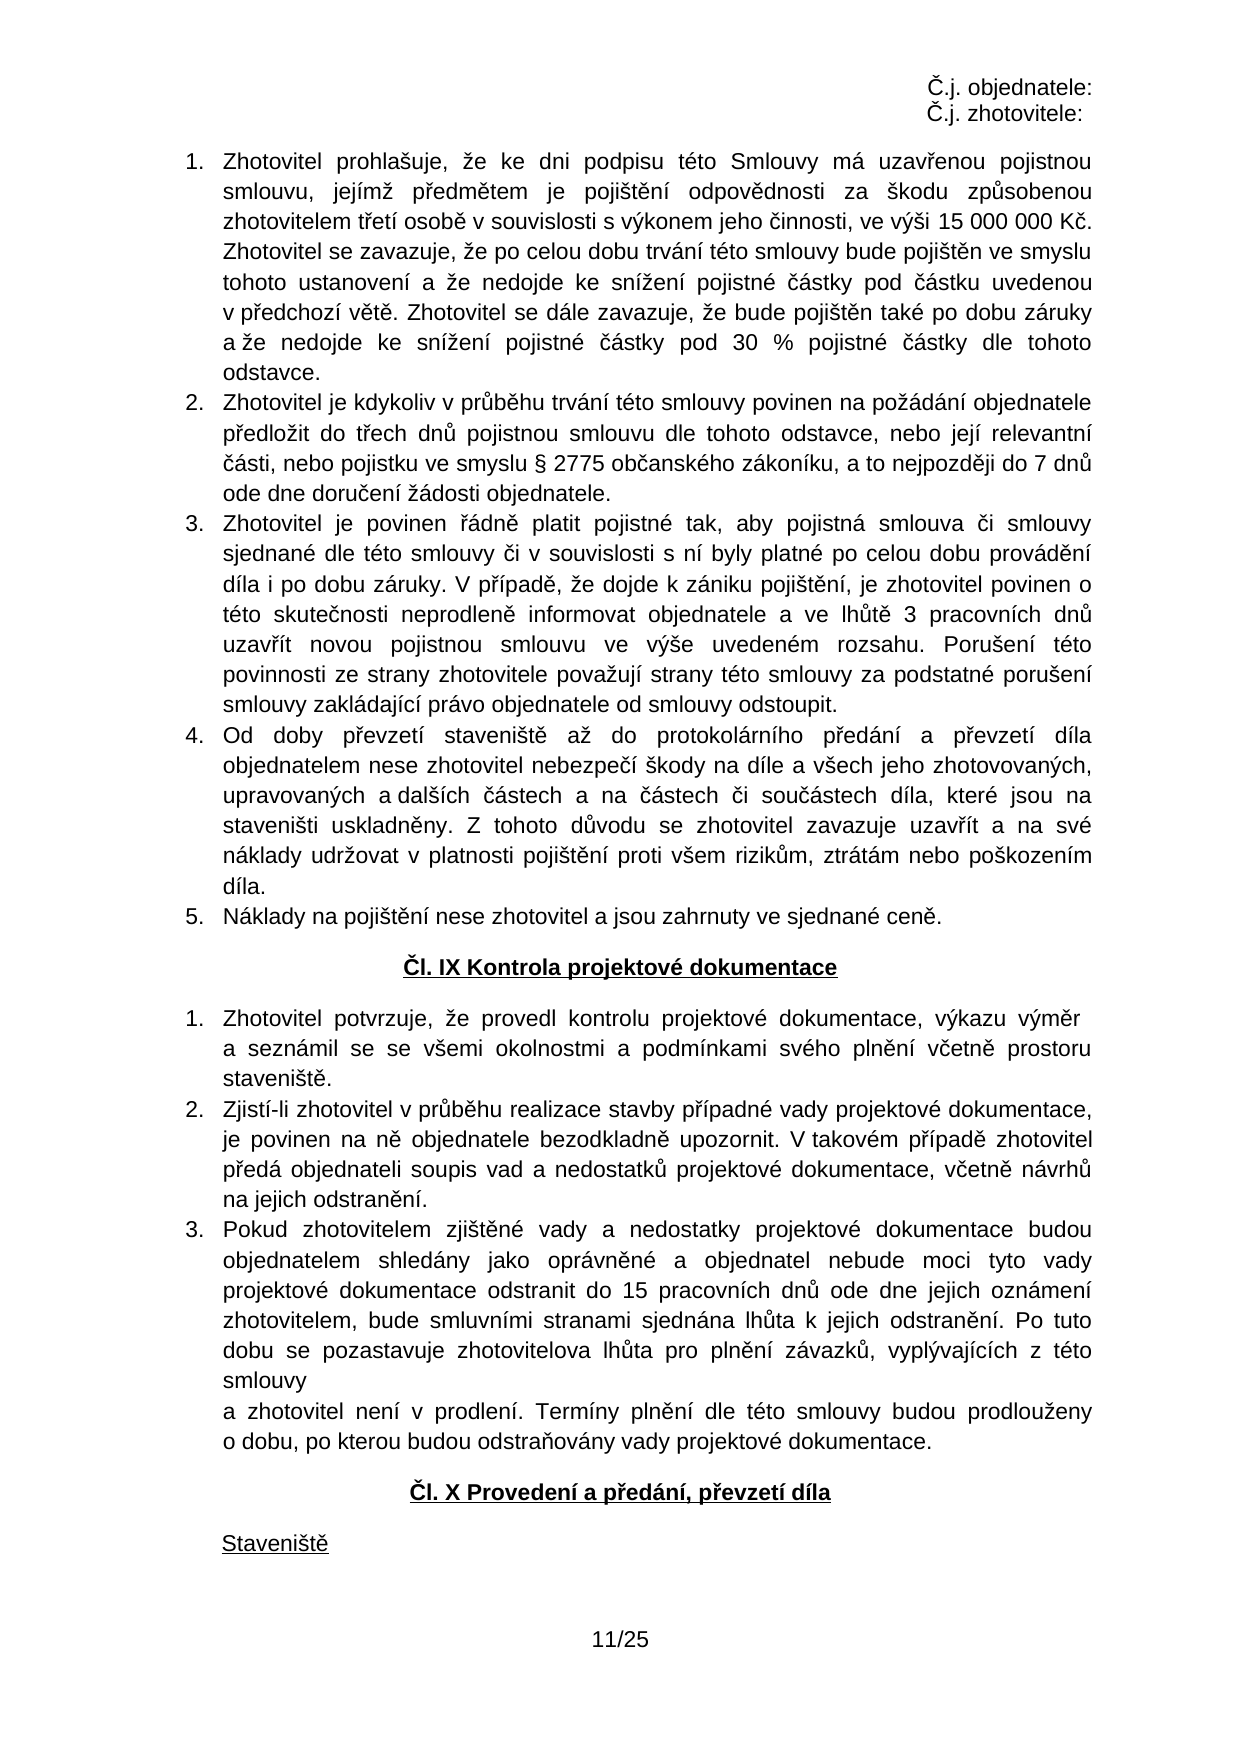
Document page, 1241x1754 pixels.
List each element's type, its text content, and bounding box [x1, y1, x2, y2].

list Od doby převzetí staveniště až do protokolárního předání a převzetí díla objednatelem nese zhotovitel nebezpečí škody na díle a všech jeho zhotovovaných, upravovaných a dalších částech a na částech či součástech díla, které jsou na staveništi uskladněny. Z tohoto důvodu se zhotovitel zavazuje uzavřít a na své náklady udržovat v platnosti pojištění proti všem rizikům, ztrátám nebo poškozením díla. [185, 722, 1093, 899]
list Zhotovitel je kdykoliv v průběhu trvání této smlouvy povinen na požádání objednatele předložit do třech dnů pojistnou smlouvu dle tohoto odstavce, nebo její relevantní části, nebo pojistku ve smyslu § 2775 občanského zákoníku, a to nejpozději do 7 dnů ode dne doručení žádosti objednatele. [185, 389, 1093, 506]
list Pokud zhotovitelem zjištěné vady a nedostatky projektové dokumentace budou objednatelem shledány jako oprávněné a objednatel nebude moci tyto vady projektové dokumentace odstranit do 15 pracovních dnů ode dne jejich oznámení zhotovitelem, bude smluvními stranami sjednána lhůta k jejich odstranění. Po tuto dobu se pozastavuje zhotovitelova lhůta pro plnění závazků, vyplývajících z této smlouvy a zhotovitel není v prodlení. Termíny plnění dle této smlouvy budou prodlouženy o dobu, po kterou budou odstraňovány vady projektové dokumentace. [185, 1216, 1093, 1454]
text Staveniště [148, 1530, 1093, 1556]
list Zhotovitel je povinen řádně platit pojistné tak, aby pojistná smlouva či smlouvy sjednané dle této smlouvy či v souvislosti s ní byly platné po celou dobu provádění díla i po dobu záruky. V případě, že dojde k zániku pojištění, je zhotovitel povinen o této skutečnosti neprodleně informovat objednatele a ve lhůtě 3 pracovních dnů uzavřít novou pojistnou smlouvu ve výše uvedeném rozsahu. Porušení této povinnosti ze strany zhotovitele považují strany této smlouvy za podstatné porušení smlouvy zakládající právo objednatele od smlouvy odstoupit. [185, 510, 1093, 718]
list Zhotovitel prohlašuje, že ke dni podpisu této Smlouvy má uzavřenou pojistnou smlouvu, jejímž předmětem je pojištění odpovědnosti za škodu způsobenou zhotovitelem třetí osobě v souvislosti s výkonem jeho činnosti, ve výši 15 000 000 Kč. Zhotovitel se zavazuje, že po celou dobu trvání této smlouvy bude pojištěn ve smyslu tohoto ustanovení a že nedojde ke snížení pojistné částky pod částku uvedenou v předchozí větě. Zhotovitel se dále zavazuje, že bude pojištěn také po dobu záruky a že nedojde ke snížení pojistné částky pod 30 % pojistné částky dle tohoto odstavce. [185, 148, 1093, 385]
text Čl. IX Kontrola projektové dokumentace [148, 954, 1093, 980]
text Čl. X Provedení a předání, převzetí díla [148, 1479, 1093, 1505]
list Zjistí-li zhotovitel v průběhu realizace stavby případné vady projektové dokumentace, je povinen na ně objednatele bezodkladně upozornit. V takovém případě zhotovitel předá objednateli soupis vad a nedostatků projektové dokumentace, včetně návrhů na jejich odstranění. [185, 1096, 1093, 1212]
list Náklady na pojištění nese zhotovitel a jsou zahrnuty ve sjednané ceně. [185, 903, 1093, 929]
list Zhotovitel potvrzuje, že provedl kontrolu projektové dokumentace, výkazu výměr a seznámil se se všemi okolnostmi a podmínkami svého plnění včetně prostoru staveniště. [185, 1005, 1093, 1092]
